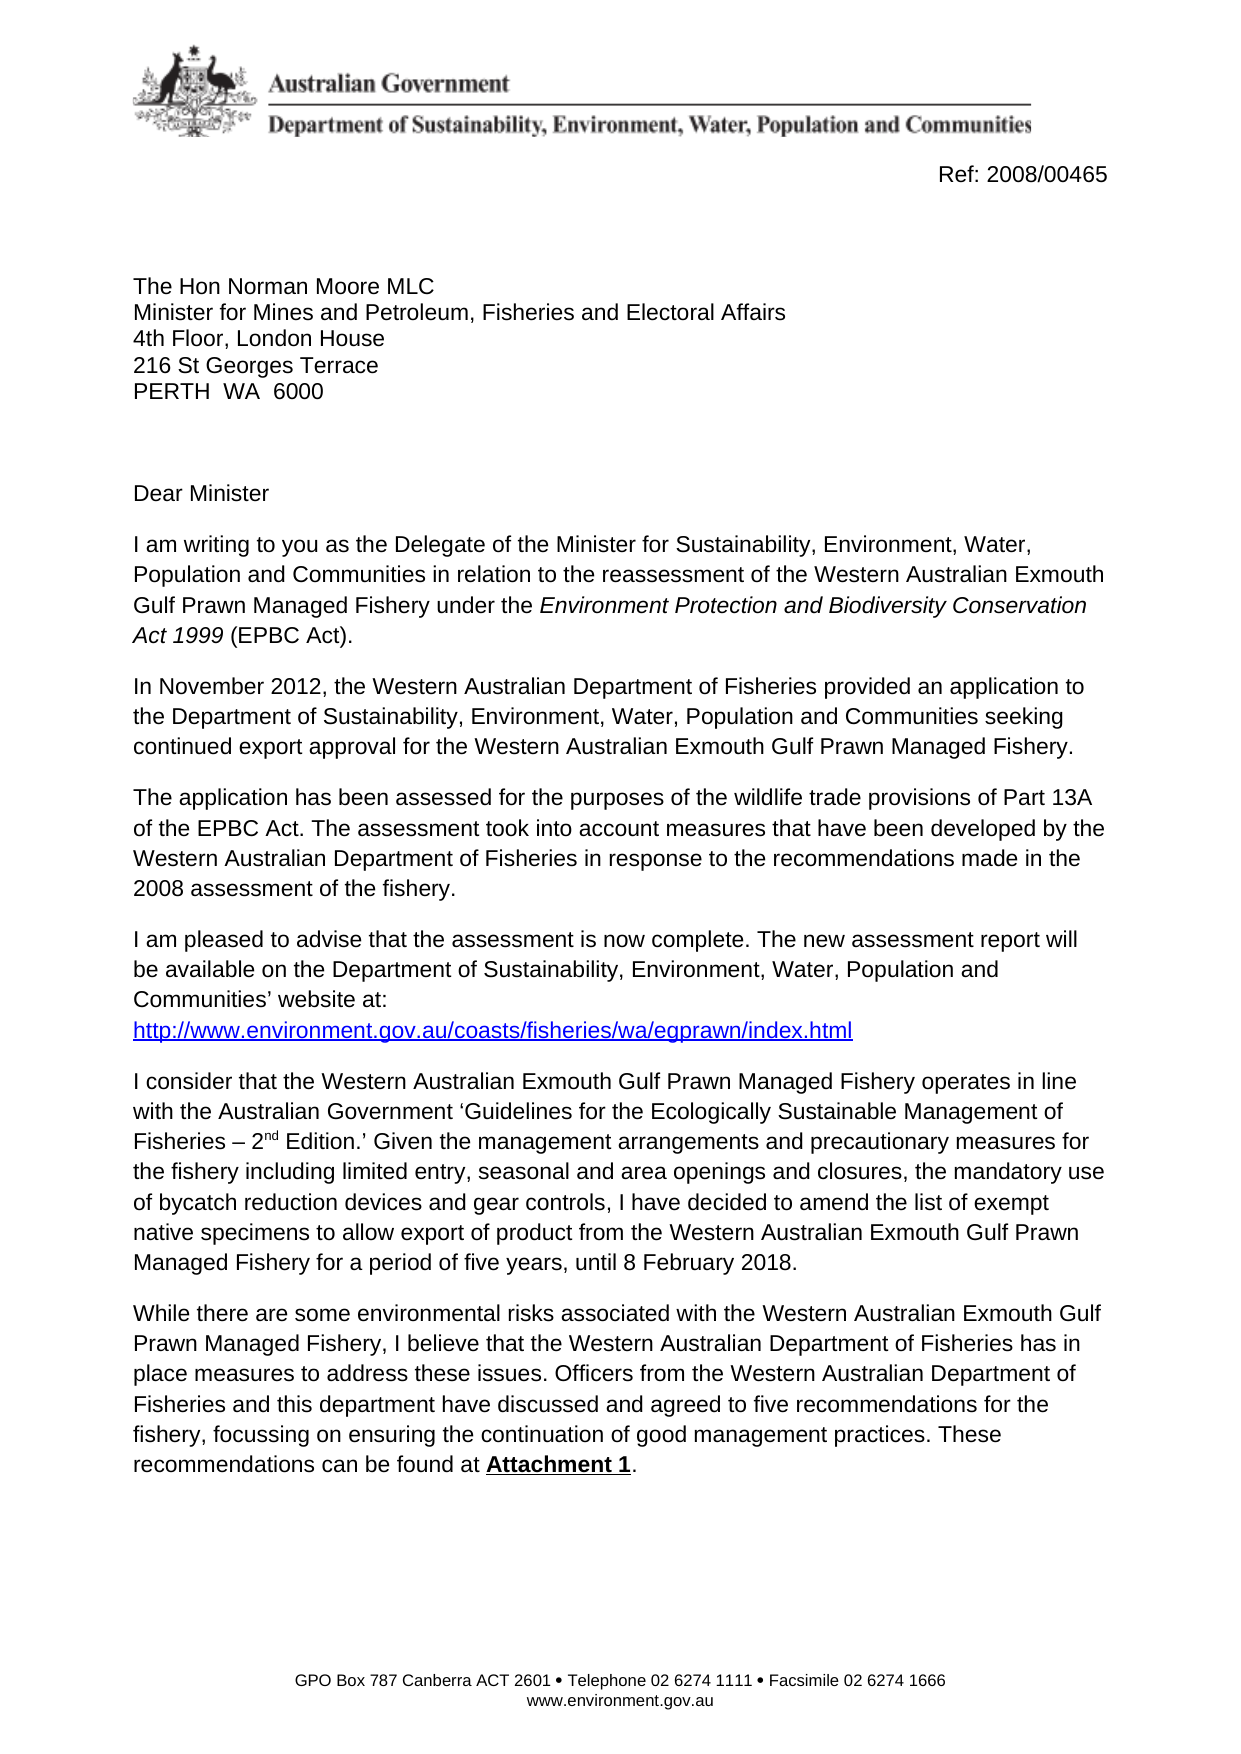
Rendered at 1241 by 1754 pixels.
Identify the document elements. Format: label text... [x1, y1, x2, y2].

text Ref: 2008/00465 [133, 161, 1107, 187]
text Dear Minister [133, 480, 1107, 506]
text 216 St Georges Terrace [133, 352, 1107, 378]
text I am pleased to advise that the assessment is now complete. The new assessment report will be available on the Department of Sustainability, Environment, Water, Population and Communities’ website at: http://www.environment.gov.au/coasts/fisheries/wa/egprawn/index.html [133, 926, 1107, 1043]
text While there are some environmental risks associated with the Western Australian Exmouth Gulf Prawn Managed Fishery, I believe that the Western Australian Department of Fisheries has in place measures to address these issues. Officers from the Western Australian Department of Fisheries and this department have discussed and agreed to five recommendations for the fishery, focussing on ensuring the continuation of good management practices. These recommendations can be found at Attachment 1. [133, 1300, 1107, 1477]
text In November 2012, the Western Australian Department of Fisheries provided an application to the Department of Sustainability, Environment, Water, Population and Communities seeking continued export approval for the Western Australian Exmouth Gulf Prawn Managed Fishery. [133, 673, 1107, 759]
text The Hon Norman Moore MLC [133, 273, 1107, 299]
text 4th Floor, London House [133, 325, 1107, 352]
text Minister for Mines and Petroleum, Fisheries and Electoral Affairs [133, 299, 1107, 325]
text I am writing to you as the Delegate of the Minister for Sustainability, Environment, Water, Population and Communities in relation to the reassessment of the Western Australian Exmouth Gulf Prawn Managed Fishery under the Environment Protection and Biodiversity Conservation Act 1999 (EPBC Act). [133, 531, 1107, 648]
text The application has been assessed for the purposes of the wildlife trade provisions of Part 13A of the EPBC Act. The assessment took into account measures that have been developed by the Western Australian Department of Fisheries in response to the recommendations made in the 2008 assessment of the fishery. [133, 784, 1107, 901]
text I consider that the Western Australian Exmouth Gulf Prawn Managed Fishery operates in line with the Australian Government ‘Guidelines for the Ecologically Sustainable Management of Fisheries – 2nd Edition.’ Given the management arrangements and precautionary measures for the fishery including limited entry, seasonal and area openings and closures, the mandatory use of bycatch reduction devices and gear controls, I have decided to amend the list of exempt native specimens to allow export of product from the Western Australian Exmouth Gulf Prawn Managed Fishery for a period of five years, until 8 February 2018. [133, 1068, 1107, 1275]
text PERTH WA 6000 [133, 378, 1107, 404]
